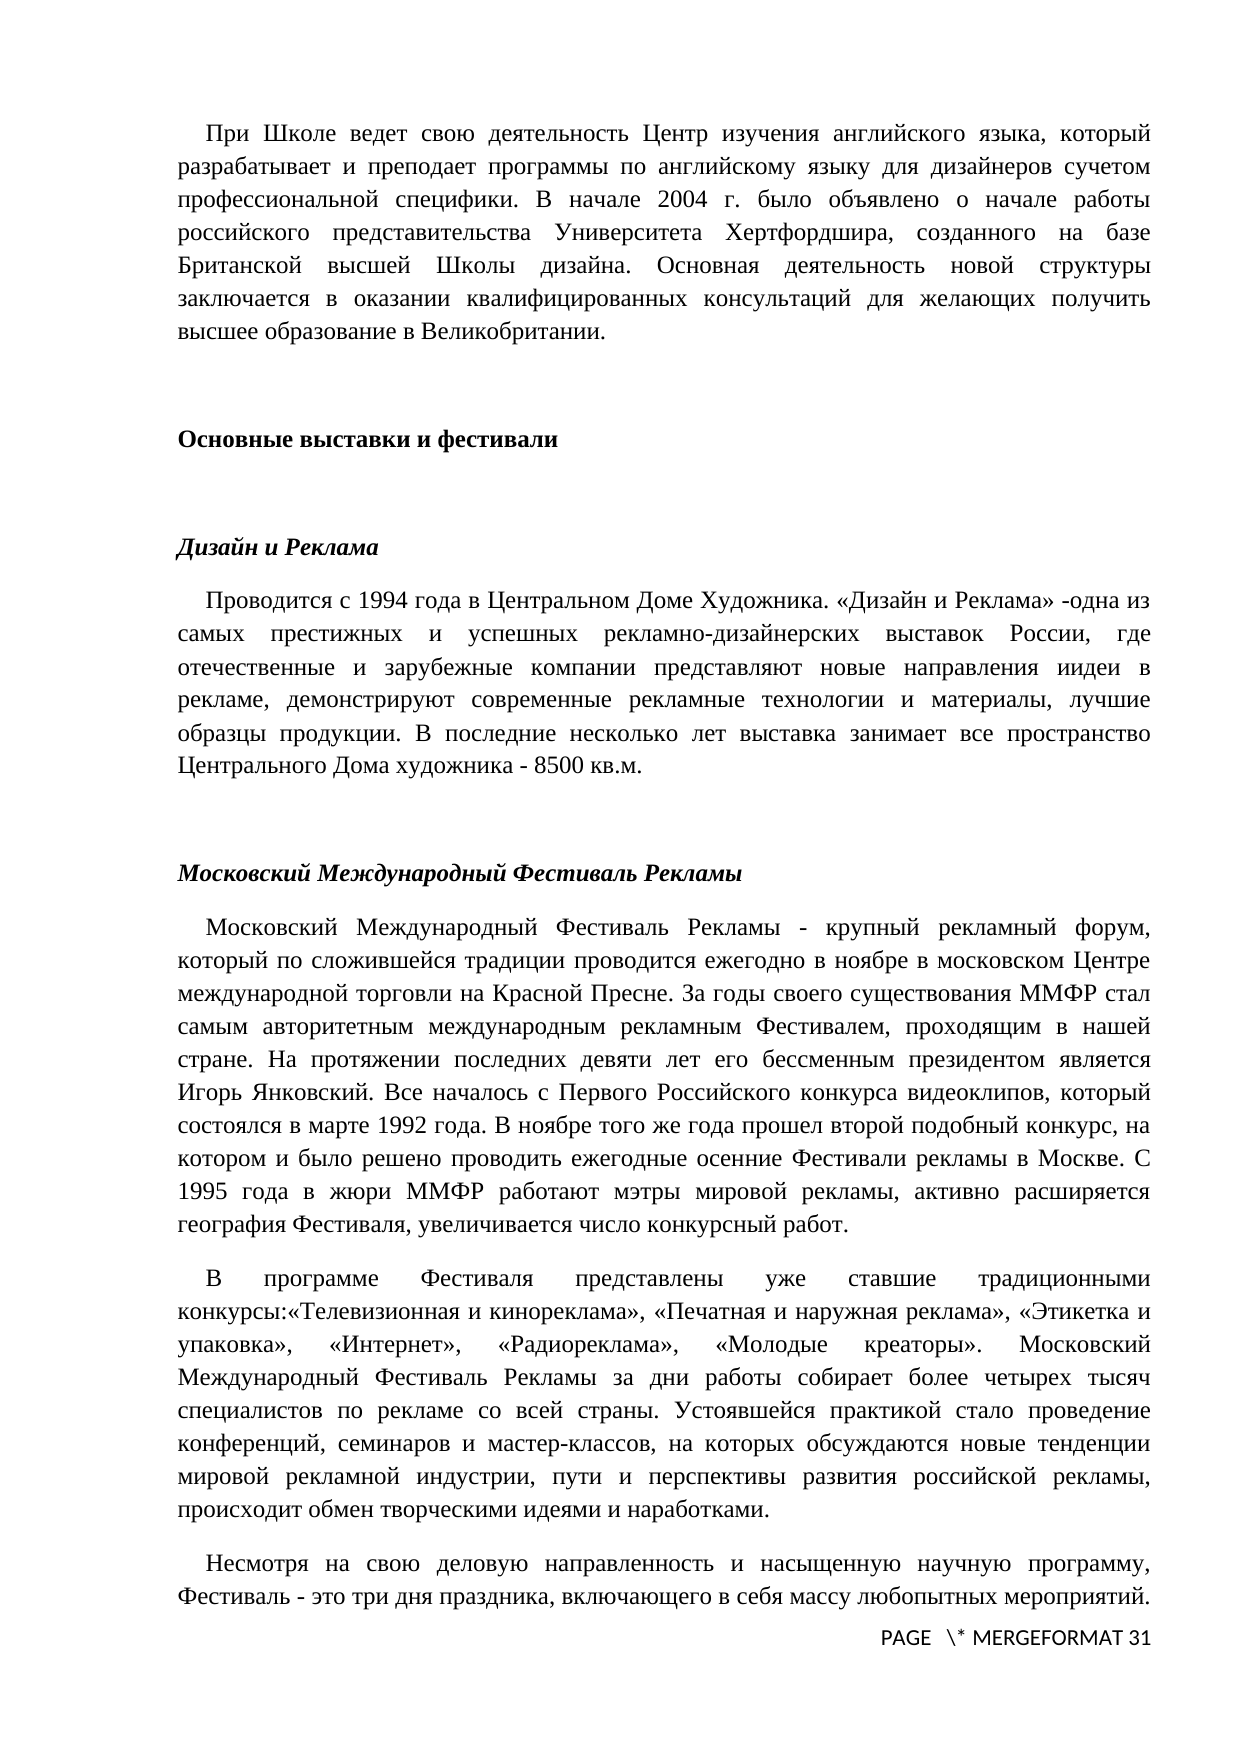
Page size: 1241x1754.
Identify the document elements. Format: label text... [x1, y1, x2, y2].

text Основные выставки и фестивали [177, 424, 1152, 453]
text Проводится с 1994 года в Центральном Доме Художника. «Дизайн и Реклама» -одна из самых престижных и успешных рекламно-дизайнерских выставок России, где отечественные и зарубежные компании представляют новые направления иидеи в рекламе, демонстрируют современные рекламные технологии и материалы, лучшие образцы продукции. В последние несколько лет выставка занимает все пространство Центрального Дома художника - 8500 кв.м. [177, 586, 1152, 779]
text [177, 1548, 1152, 1610]
text Московский Международный Фестиваль Рекламы [177, 858, 1152, 887]
text Дизайн и Реклама [177, 532, 1152, 560]
text В программе Фестиваля представлены уже ставшие традиционными конкурсы:«Телевизионная и кинореклама», «Печатная и наружная реклама», «Этикетка и упаковка», «Интернет», «Радиореклама», «Молодые креаторы». Московский Международный Фестиваль Рекламы за дни работы собирает более четырех тысяч специалистов по рекламе со всей страны. Устоявшейся практикой стало проведение конференций, семинаров и мастер-классов, на которых обсуждаются новые тенденции мировой рекламной индустрии, пути и перспективы развития российской рекламы, происходит обмен творческими идеями и наработками. [177, 1263, 1152, 1523]
text Московский Международный Фестиваль Рекламы - крупный рекламный форум, который по сложившейся традиции проводится ежегодно в ноябре в московском Центре международной торговли на Красной Пресне. За годы своего существования ММФР стал самым авторитетным международным рекламным Фестивалем, проходящим в нашей стране. На протяжении последних девяти лет его бессменным президентом является Игорь Янковский. Все началось с Первого Российского конкурса видеоклипов, который состоялся в марте 1992 года. В ноябре того же года прошел второй подобный конкурс, на котором и было решено проводить ежегодные осенние Фестивали рекламы в Москве. С 1995 года в жюри ММФР работают мэтры мировой рекламы, активно расширяется география Фестиваля, увеличивается число конкурсный работ. [177, 912, 1152, 1238]
text При Школе ведет свою деятельность Центр изучения английского языка, который разрабатывает и преподает программы по английскому языку для дизайнеров сучетом профессиональной специфики. В начале 2004 г. было объявлено о начале работы российского представительства Университета Хертфордшира, созданного на базе Британской высшей Школы дизайна. Основная деятельность новой структуры заключается в оказании квалифицированных консультаций для желающих получить высшее образование в Великобритании. [177, 118, 1152, 345]
